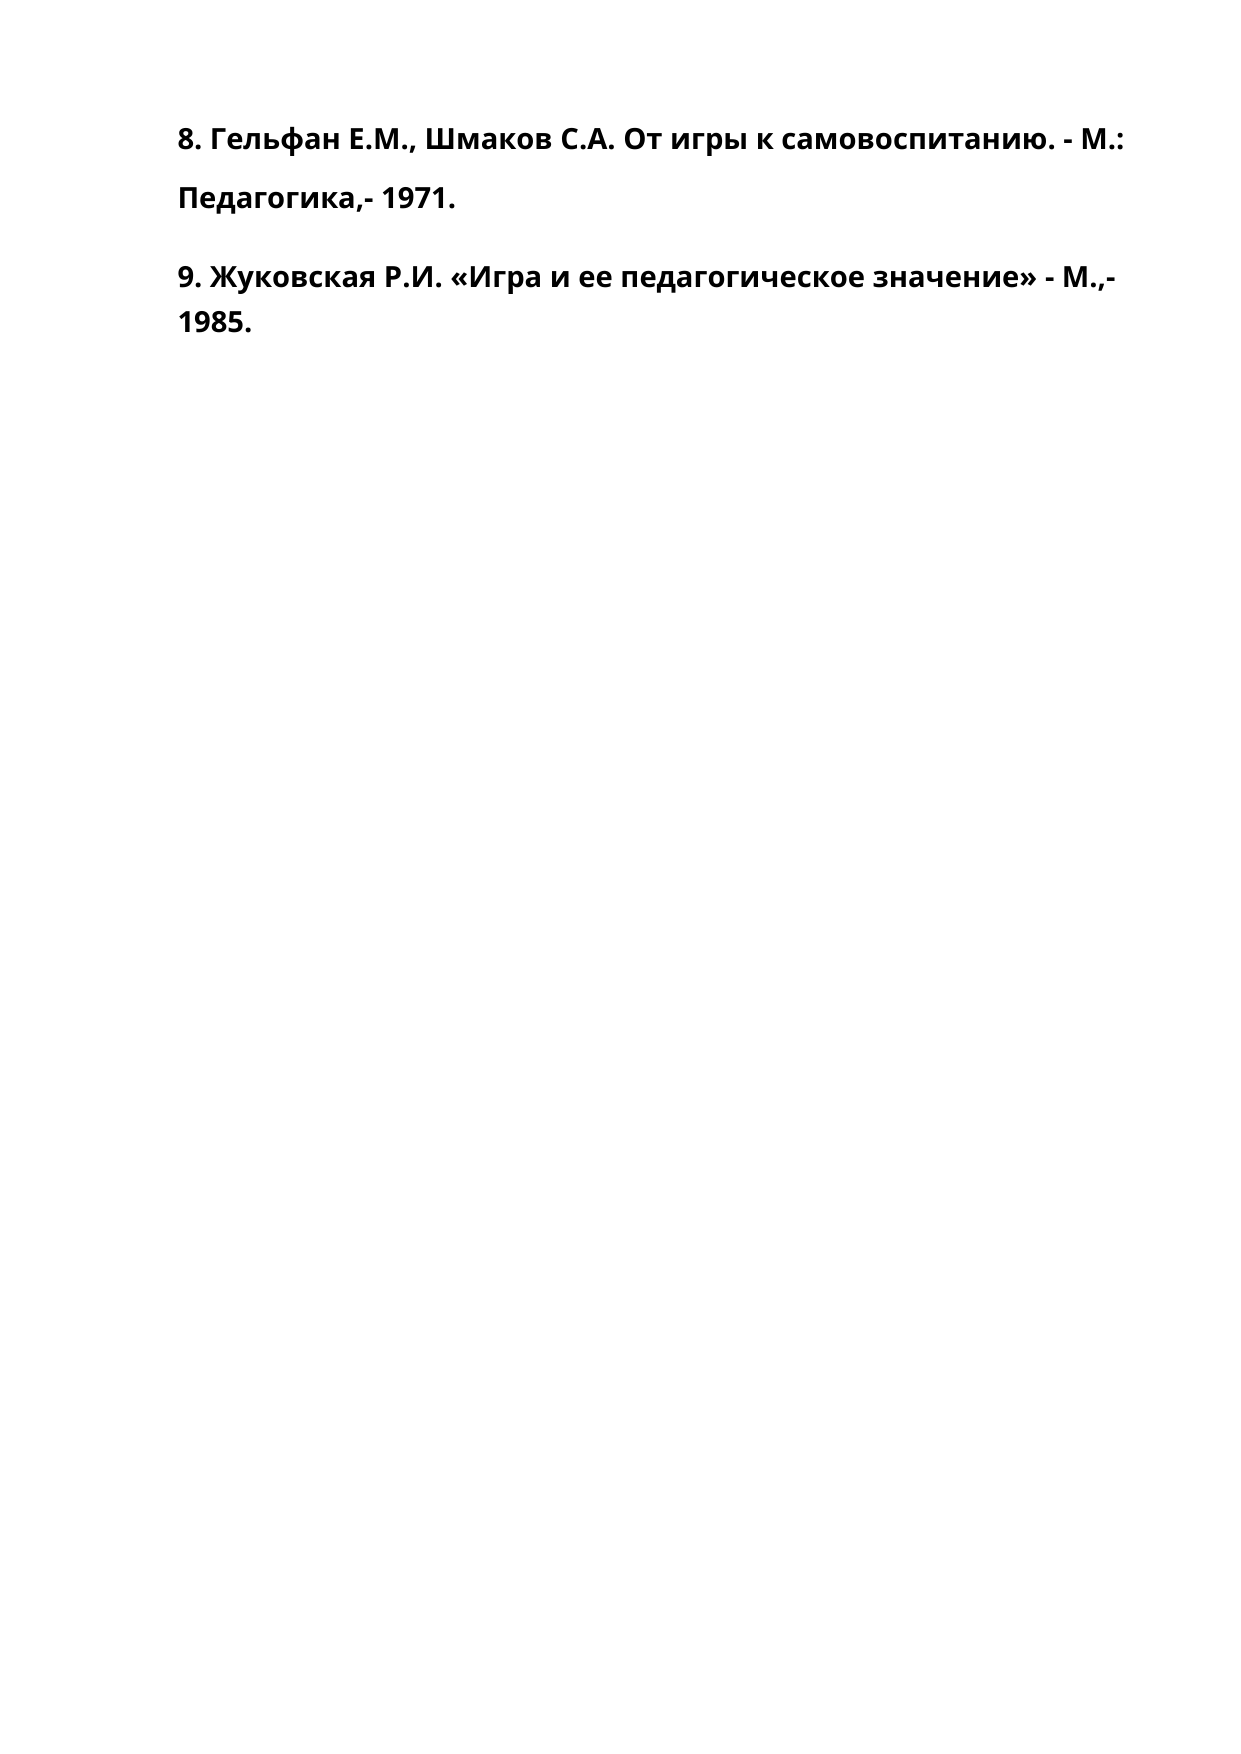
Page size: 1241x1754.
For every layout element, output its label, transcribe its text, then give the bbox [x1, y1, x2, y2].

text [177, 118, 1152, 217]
text 9. Жуковская Р.И. «Игра и ее педагогическое значение» - М.,- 1985. [177, 256, 1152, 341]
